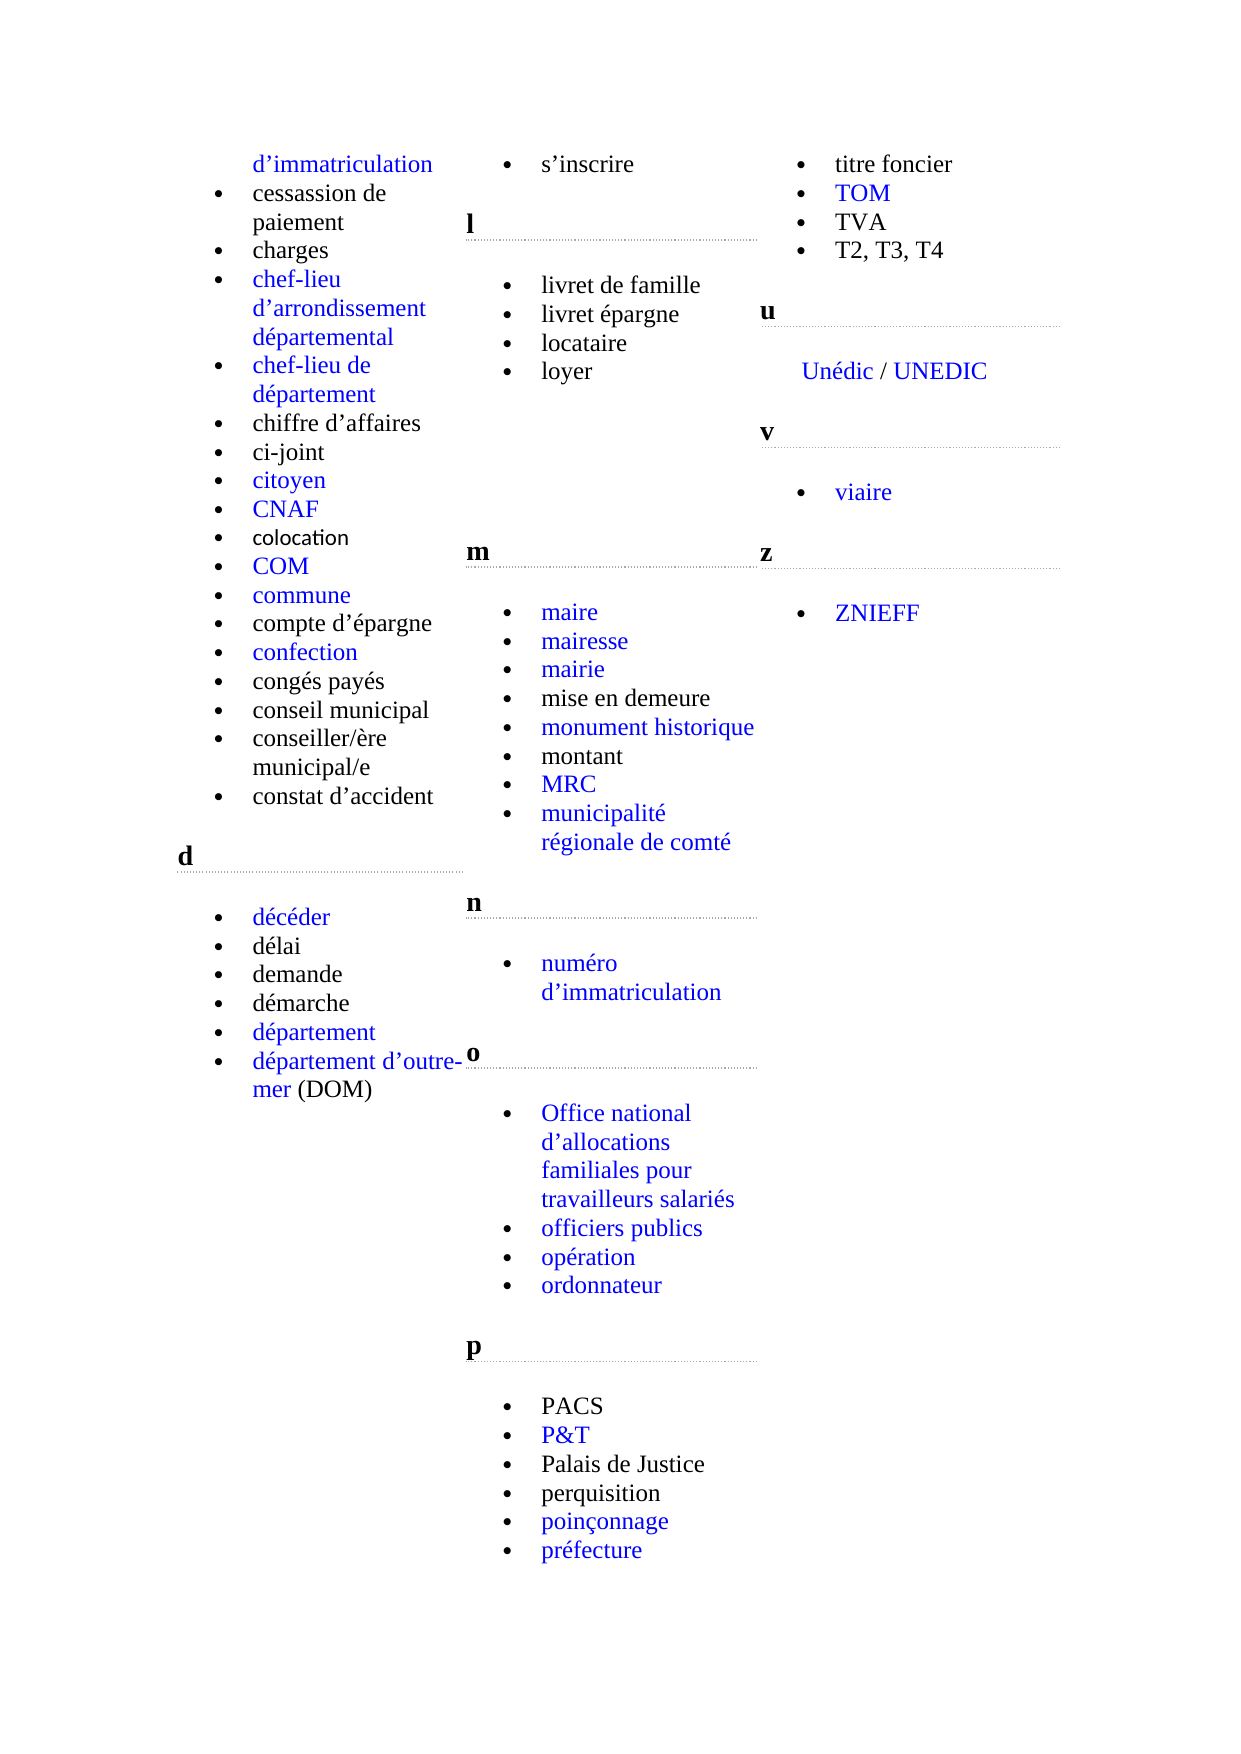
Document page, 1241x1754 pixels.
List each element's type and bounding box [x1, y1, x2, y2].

table_header [464, 148, 758, 1565]
table_header [759, 148, 1061, 1565]
table_header [176, 148, 464, 1565]
